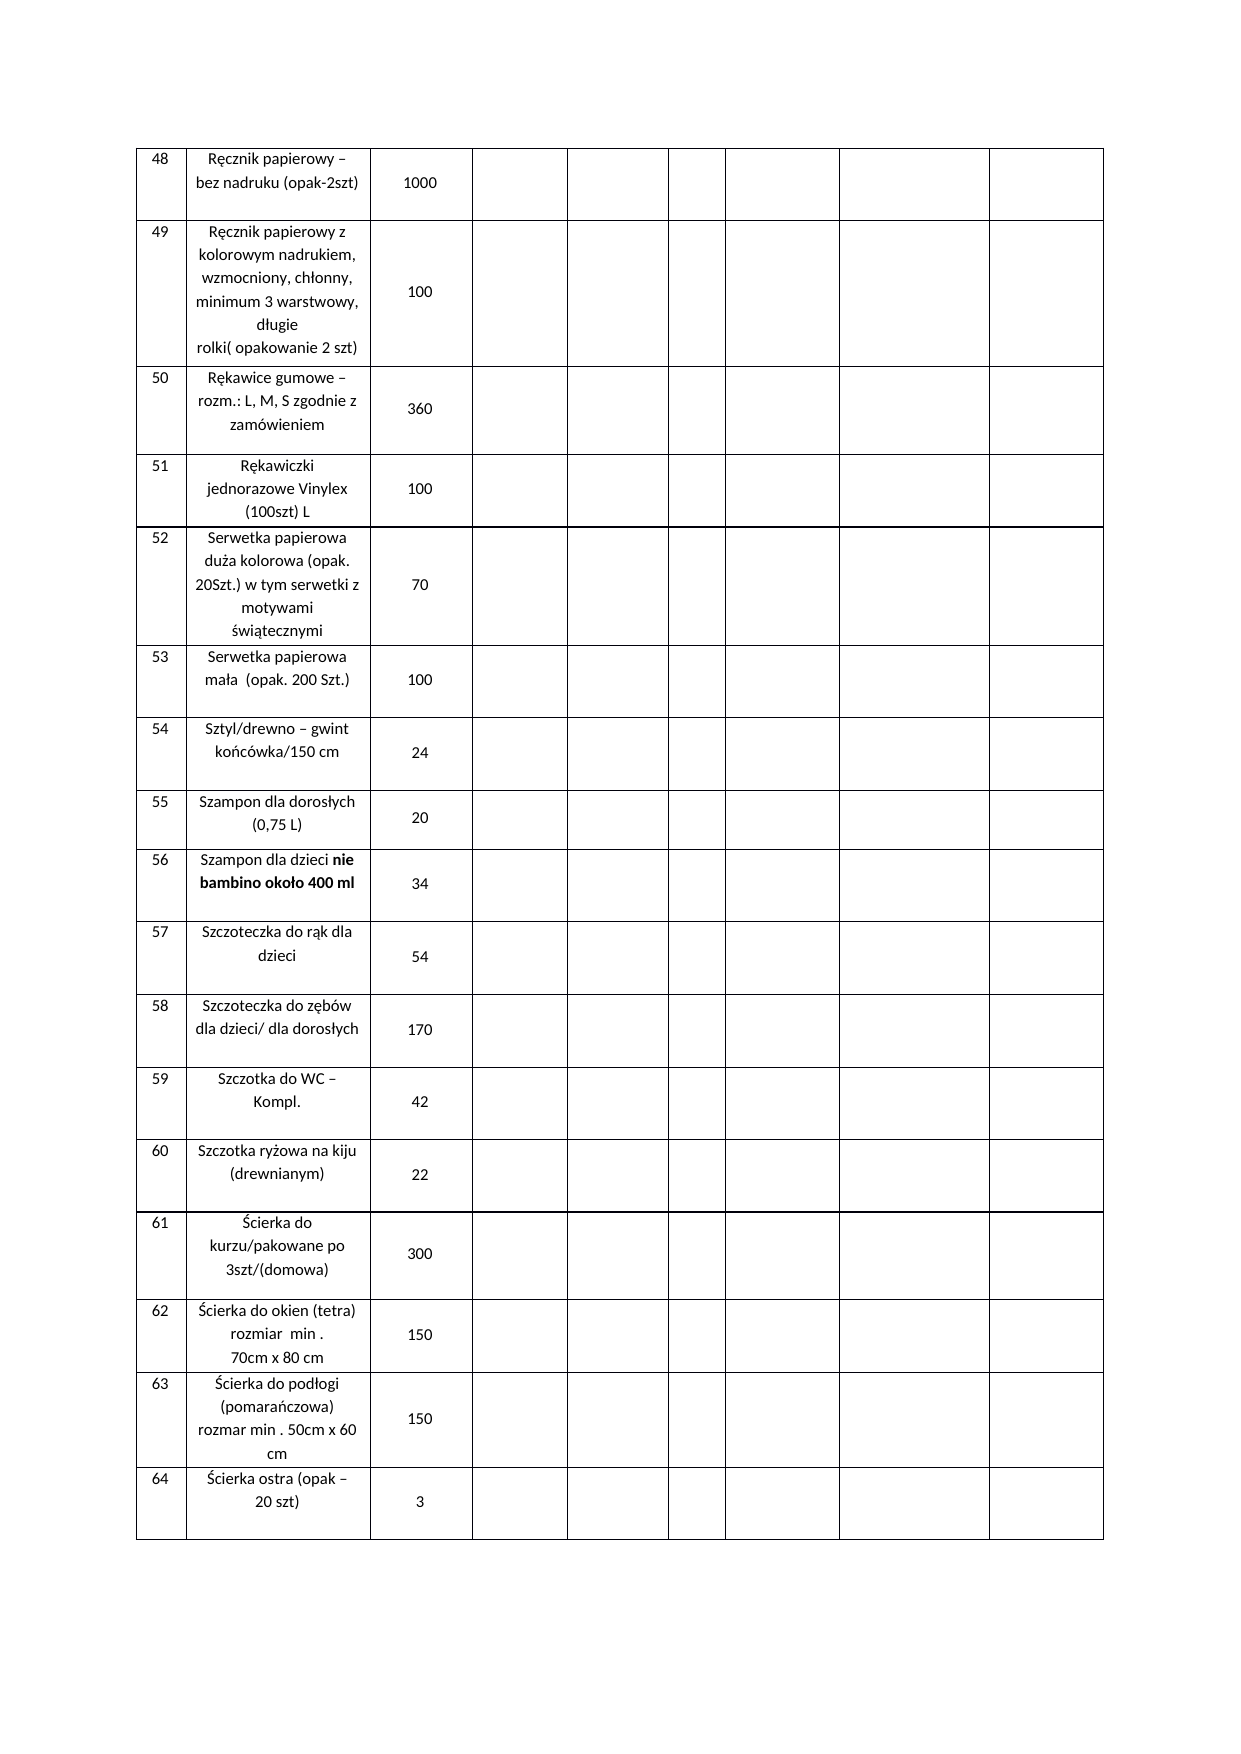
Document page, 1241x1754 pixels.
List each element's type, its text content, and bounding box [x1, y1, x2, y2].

table_cell 54 [371, 922, 472, 994]
table_cell Szczotka do WC – Kompl. [187, 1068, 370, 1139]
table_cell [568, 995, 668, 1067]
table_cell 22 [371, 1140, 472, 1211]
table_cell 360 [371, 367, 472, 454]
table_cell 150 [371, 1373, 472, 1467]
table_cell Ścierka ostra (opak – 20 szt) [187, 1468, 370, 1539]
table_cell [990, 528, 1103, 645]
table_cell [990, 1068, 1103, 1139]
table_cell [669, 718, 725, 790]
table_cell 150 [371, 1300, 472, 1372]
table_cell [990, 850, 1103, 921]
table_cell [840, 718, 989, 790]
table_cell Serwetka papierowa mała (opak. 200 Szt.) [187, 646, 370, 717]
table_cell 61 [137, 1213, 186, 1299]
table_cell 63 [137, 1373, 186, 1467]
table_cell [669, 922, 725, 994]
table_cell [568, 718, 668, 790]
table_cell [840, 995, 989, 1067]
table_cell [840, 922, 989, 994]
table_cell 55 [137, 791, 186, 848]
table_cell [726, 1140, 839, 1211]
table_cell [840, 1213, 989, 1299]
table_cell [990, 1373, 1103, 1467]
table_cell 60 [137, 1140, 186, 1211]
table_cell [990, 149, 1103, 220]
table_cell 70 [371, 528, 472, 645]
table_cell [473, 1373, 567, 1467]
table_cell 300 [371, 1213, 472, 1299]
table_cell [473, 367, 567, 454]
table_cell Ścierka do kurzu/pakowane po 3szt/(domowa) [187, 1213, 370, 1299]
table_cell [568, 850, 668, 921]
table_cell [726, 646, 839, 717]
table_cell 51 [137, 455, 186, 526]
table_cell [840, 791, 989, 848]
table_cell 24 [371, 718, 472, 790]
table_cell [726, 995, 839, 1067]
table_cell [840, 221, 989, 366]
table_cell [990, 718, 1103, 790]
table_cell Szczotka ryżowa na kiju (drewnianym) [187, 1140, 370, 1211]
table_cell Ręcznik papierowy z kolorowym nadrukiem, wzmocniony, chłonny, minimum 3 warstwowy, długie rolki( opakowanie 2 szt) [187, 221, 370, 366]
table_cell 48 [137, 149, 186, 220]
table_cell 1000 [371, 149, 472, 220]
table_cell [726, 528, 839, 645]
table_cell 52 [137, 528, 186, 645]
table_cell [840, 1068, 989, 1139]
table_cell Szczoteczka do zębów dla dzieci/ dla dorosłych [187, 995, 370, 1067]
table_cell 59 [137, 1068, 186, 1139]
table_cell Rękawice gumowe – rozm.: L, M, S zgodnie z zamówieniem [187, 367, 370, 454]
table_cell [568, 1468, 668, 1539]
table_cell [726, 1300, 839, 1372]
table_cell [473, 646, 567, 717]
table_cell [726, 1373, 839, 1467]
table_cell [990, 221, 1103, 366]
table_cell Serwetka papierowa duża kolorowa (opak. 20Szt.) w tym serwetki z motywami świątecznymi [187, 528, 370, 645]
table_cell 20 [371, 791, 472, 848]
table_cell Sztyl/drewno – gwint końcówka/150 cm [187, 718, 370, 790]
table_cell [669, 995, 725, 1067]
table_cell [990, 1213, 1103, 1299]
table_cell [669, 1468, 725, 1539]
table_cell [669, 850, 725, 921]
table_cell [990, 1468, 1103, 1539]
table_cell [669, 221, 725, 366]
table_cell [840, 1468, 989, 1539]
table_cell [990, 455, 1103, 526]
table_cell [669, 149, 725, 220]
table_cell [473, 455, 567, 526]
table_cell [669, 1373, 725, 1467]
table_cell [473, 1068, 567, 1139]
table_cell 34 [371, 850, 472, 921]
table_cell [840, 646, 989, 717]
table_cell [990, 1140, 1103, 1211]
table_cell [990, 646, 1103, 717]
table_cell [840, 1373, 989, 1467]
table_cell [473, 1300, 567, 1372]
table_cell [473, 922, 567, 994]
table_cell 170 [371, 995, 472, 1067]
table_cell [726, 149, 839, 220]
table_cell [726, 791, 839, 848]
table_cell Ścierka do okien (tetra) rozmiar min . 70cm x 80 cm [187, 1300, 370, 1372]
table_cell [568, 221, 668, 366]
table_cell [473, 1213, 567, 1299]
table_cell [473, 1140, 567, 1211]
table_cell [669, 1300, 725, 1372]
table_cell 58 [137, 995, 186, 1067]
table_cell [726, 221, 839, 366]
table_cell 100 [371, 455, 472, 526]
table_cell 62 [137, 1300, 186, 1372]
table_cell [726, 718, 839, 790]
table_cell [840, 149, 989, 220]
table_cell [568, 367, 668, 454]
table_cell [726, 367, 839, 454]
table_cell [568, 1213, 668, 1299]
table_cell [473, 221, 567, 366]
table_cell Szampon dla dorosłych (0,75 L) [187, 791, 370, 848]
table_cell Ręcznik papierowy – bez nadruku (opak-2szt) [187, 149, 370, 220]
table_cell [473, 528, 567, 645]
table_cell 64 [137, 1468, 186, 1539]
table_cell [669, 367, 725, 454]
table_cell 54 [137, 718, 186, 790]
table_cell [726, 1068, 839, 1139]
table_cell 50 [137, 367, 186, 454]
table_cell 42 [371, 1068, 472, 1139]
table_cell [568, 922, 668, 994]
table_cell 100 [371, 646, 472, 717]
table_cell [840, 367, 989, 454]
table_cell [669, 791, 725, 848]
table_cell [669, 1068, 725, 1139]
table_cell [990, 922, 1103, 994]
table_cell [669, 455, 725, 526]
table_cell [840, 528, 989, 645]
table_cell [568, 1373, 668, 1467]
table_cell [473, 149, 567, 220]
table_cell [726, 1468, 839, 1539]
table_cell [726, 1213, 839, 1299]
table_cell [669, 1213, 725, 1299]
table_cell [473, 850, 567, 921]
table_cell [726, 455, 839, 526]
table_cell 49 [137, 221, 186, 366]
table_cell [473, 1468, 567, 1539]
table_cell 100 [371, 221, 472, 366]
table_cell [990, 995, 1103, 1067]
table_cell [990, 791, 1103, 848]
table_cell [669, 646, 725, 717]
table_cell [990, 1300, 1103, 1372]
table_cell [473, 791, 567, 848]
table_cell 3 [371, 1468, 472, 1539]
table_cell [568, 646, 668, 717]
table_cell Ścierka do podłogi (pomarańczowa) rozmar min . 50cm x 60 cm [187, 1373, 370, 1467]
table_cell [568, 1300, 668, 1372]
table_cell [473, 995, 567, 1067]
table_cell Szampon dla dzieci nie bambino około 400 ml [187, 850, 370, 921]
table_cell [568, 455, 668, 526]
table_cell [568, 1068, 668, 1139]
table_cell [568, 149, 668, 220]
table_cell [473, 718, 567, 790]
table_cell Rękawiczki jednorazowe Vinylex (100szt) L [187, 455, 370, 526]
table_cell [990, 367, 1103, 454]
table_cell [568, 1140, 668, 1211]
table_cell [568, 791, 668, 848]
table_cell [840, 850, 989, 921]
table_cell 56 [137, 850, 186, 921]
table_cell [840, 455, 989, 526]
table_cell [669, 1140, 725, 1211]
table_cell [726, 922, 839, 994]
table_cell 53 [137, 646, 186, 717]
table_cell [669, 528, 725, 645]
table_cell [568, 528, 668, 645]
table_cell [840, 1140, 989, 1211]
table_cell [840, 1300, 989, 1372]
table_cell [726, 850, 839, 921]
table_cell 57 [137, 922, 186, 994]
table_cell Szczoteczka do rąk dla dzieci [187, 922, 370, 994]
